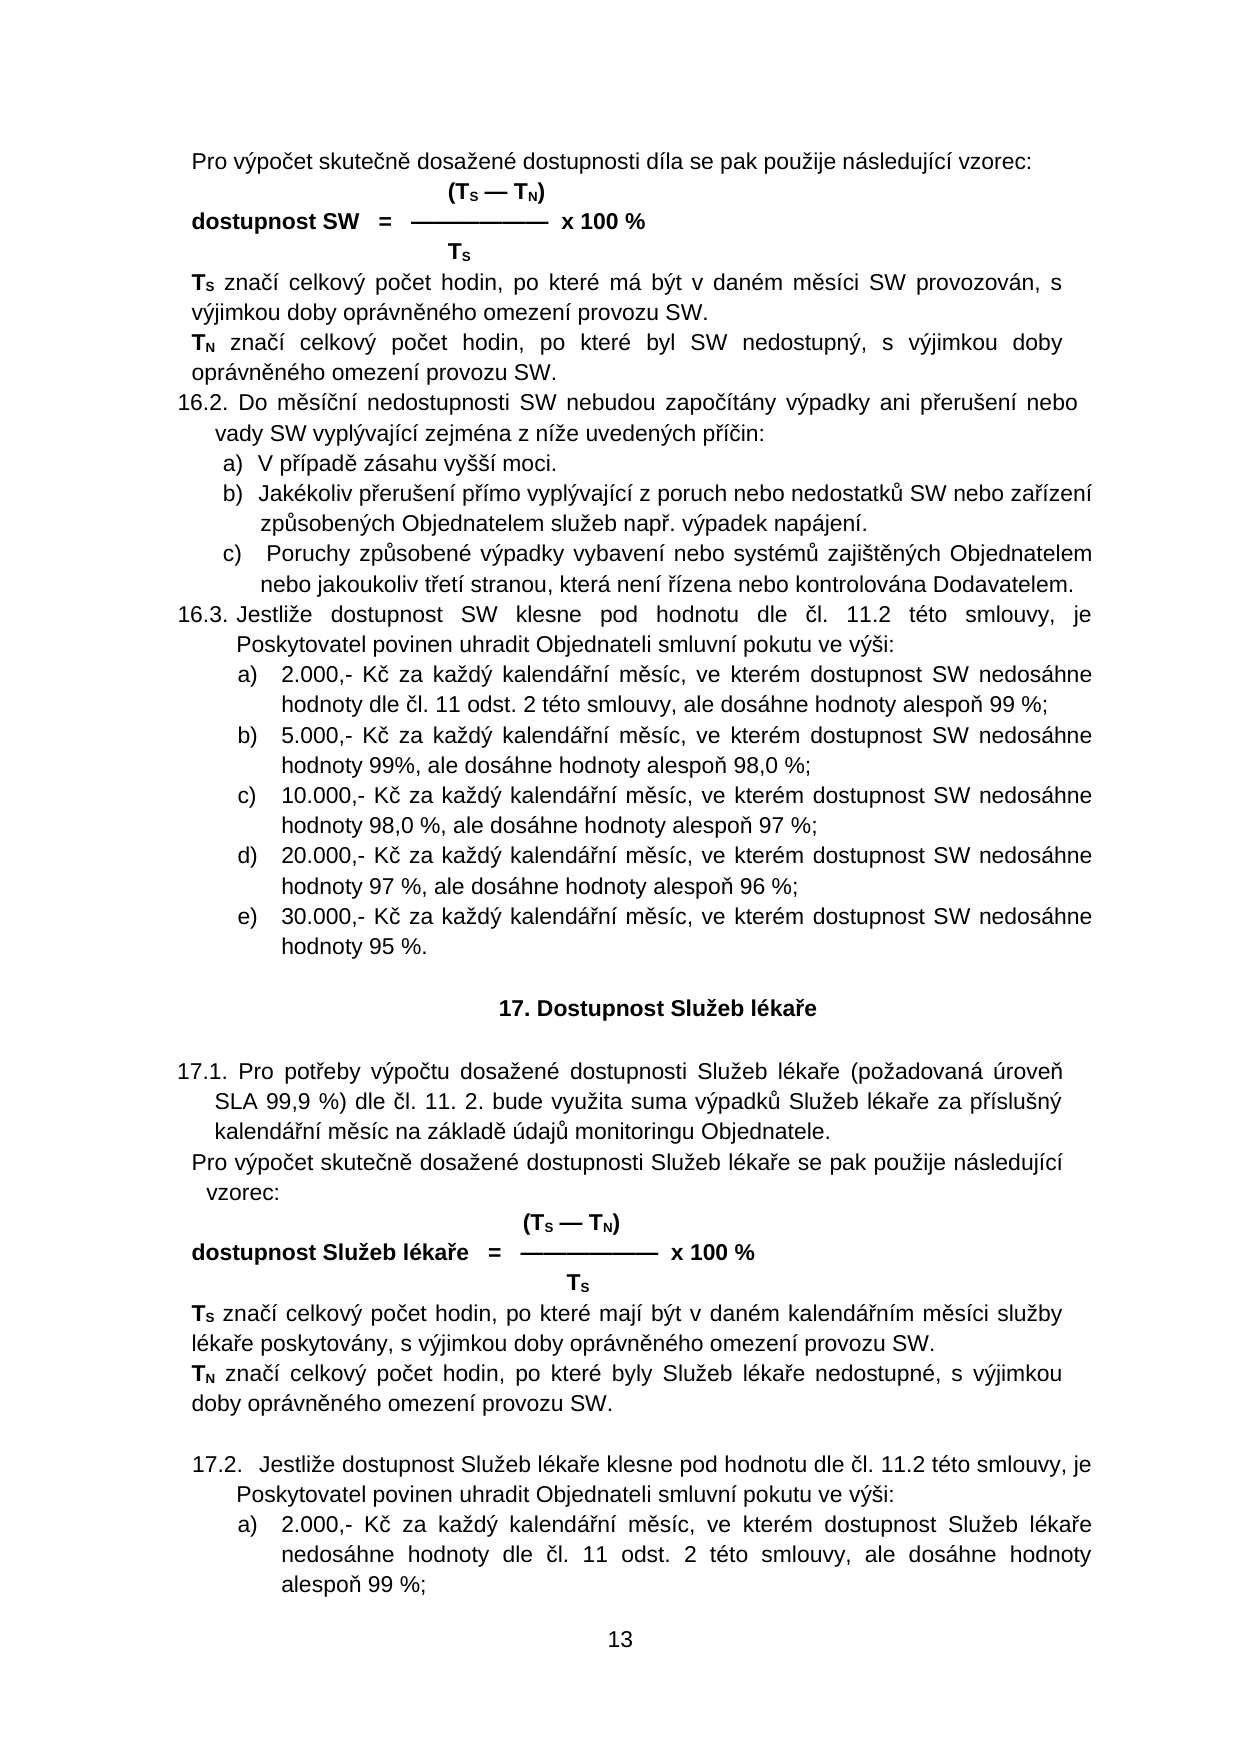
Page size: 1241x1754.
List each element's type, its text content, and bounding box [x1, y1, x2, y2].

text Pro výpočet skutečně dosažené dostupnosti díla se pak použije následující vzorec: [191, 148, 1063, 174]
text c) 10.000,- Kč za každý kalendářní měsíc, ve kterém dostupnost SW nedosáhne hodnoty 98,0 %, ale dosáhne hodnoty alespoň 97 %; [237, 782, 1093, 838]
text dostupnost SW = —————— x 100 % [191, 208, 1063, 234]
text e) 30.000,- Kč za každý kalendářní měsíc, ve kterém dostupnost SW nedosáhne hodnoty 95 %. [237, 903, 1093, 959]
text 16.3. Jestliže dostupnost SW klesne pod hodnotu dle čl. 11.2 této smlouvy, je Poskytovatel povinen uhradit Objednateli smluvní pokutu ve výši: [177, 601, 1093, 657]
text TS značí celkový počet hodin, po které mají být v daném kalendářním měsíci služby lékaře poskytovány, s výjimkou doby oprávněného omezení provozu SW. [191, 1299, 1063, 1356]
text (TS — TN) [191, 1209, 1063, 1235]
text a) V případě zásahu vyšší moci. [223, 450, 1093, 476]
text Pro výpočet skutečně dosažené dostupnosti Služeb lékaře se pak použije následující vzorec: [191, 1148, 1063, 1205]
text TS značí celkový počet hodin, po které má být v daném měsíci SW provozován, s výjimkou doby oprávněného omezení provozu SW. [191, 268, 1063, 325]
text TN značí celkový počet hodin, po které byl SW nedostupný, s výjimkou doby oprávněného omezení provozu SW. [191, 329, 1063, 385]
text a) 2.000,- Kč za každý kalendářní měsíc, ve kterém dostupnost Služeb lékaře nedosáhne hodnoty dle čl. 11 odst. 2 této smlouvy, ale dosáhne hodnoty alespoň 99 %; [237, 1511, 1093, 1598]
text b) 5.000,- Kč za každý kalendářní měsíc, ve kterém dostupnost SW nedosáhne hodnoty 99%, ale dosáhne hodnoty alespoň 98,0 %; [237, 722, 1093, 778]
text a) 2.000,- Kč za každý kalendářní měsíc, ve kterém dostupnost SW nedosáhne hodnoty dle čl. 11 odst. 2 této smlouvy, ale dosáhne hodnoty alespoň 99 %; [237, 661, 1093, 718]
text TS [416, 238, 1063, 264]
text 16.2. Do měsíční nedostupnosti SW nebudou započítány výpadky ani přerušení nebo vady SW vyplývající zejména z níže uvedených příčin: [177, 389, 1078, 446]
text TN značí celkový počet hodin, po které byly Služeb lékaře nedostupné, s výjimkou doby oprávněného omezení provozu SW. [191, 1360, 1063, 1416]
text (TS — TN) [191, 178, 1063, 204]
text TS [566, 1269, 1063, 1296]
text b) Jakékoliv přerušení přímo vyplývající z poruch nebo nedostatků SW nebo zařízení způsobených Objednatelem služeb např. výpadek napájení. [223, 480, 1093, 536]
text 17.1. Pro potřeby výpočtu dosažené dostupnosti Služeb lékaře (požadovaná úroveň SLA 99,9 %) dle čl. 11. 2. bude využita suma výpadků Služeb lékaře za příslušný kalendářní měsíc na základě údajů monitoringu Objednatele. [177, 1058, 1063, 1144]
text dostupnost Služeb lékaře = —————— x 100 % [191, 1239, 1063, 1265]
text 17. Dostupnost Služeb lékaře [223, 995, 1093, 1022]
text d) 20.000,- Kč za každý kalendářní měsíc, ve kterém dostupnost SW nedosáhne hodnoty 97 %, ale dosáhne hodnoty alespoň 96 %; [237, 842, 1093, 899]
text 17.2. Jestliže dostupnost Služeb lékaře klesne pod hodnotu dle čl. 11.2 této smlouvy, je Poskytovatel povinen uhradit Objednateli smluvní pokutu ve výši: [192, 1451, 1093, 1507]
text c) Poruchy způsobené výpadky vybavení nebo systémů zajištěných Objednatelem nebo jakoukoliv třetí stranou, která není řízena nebo kontrolována Dodavatelem. [223, 540, 1093, 597]
